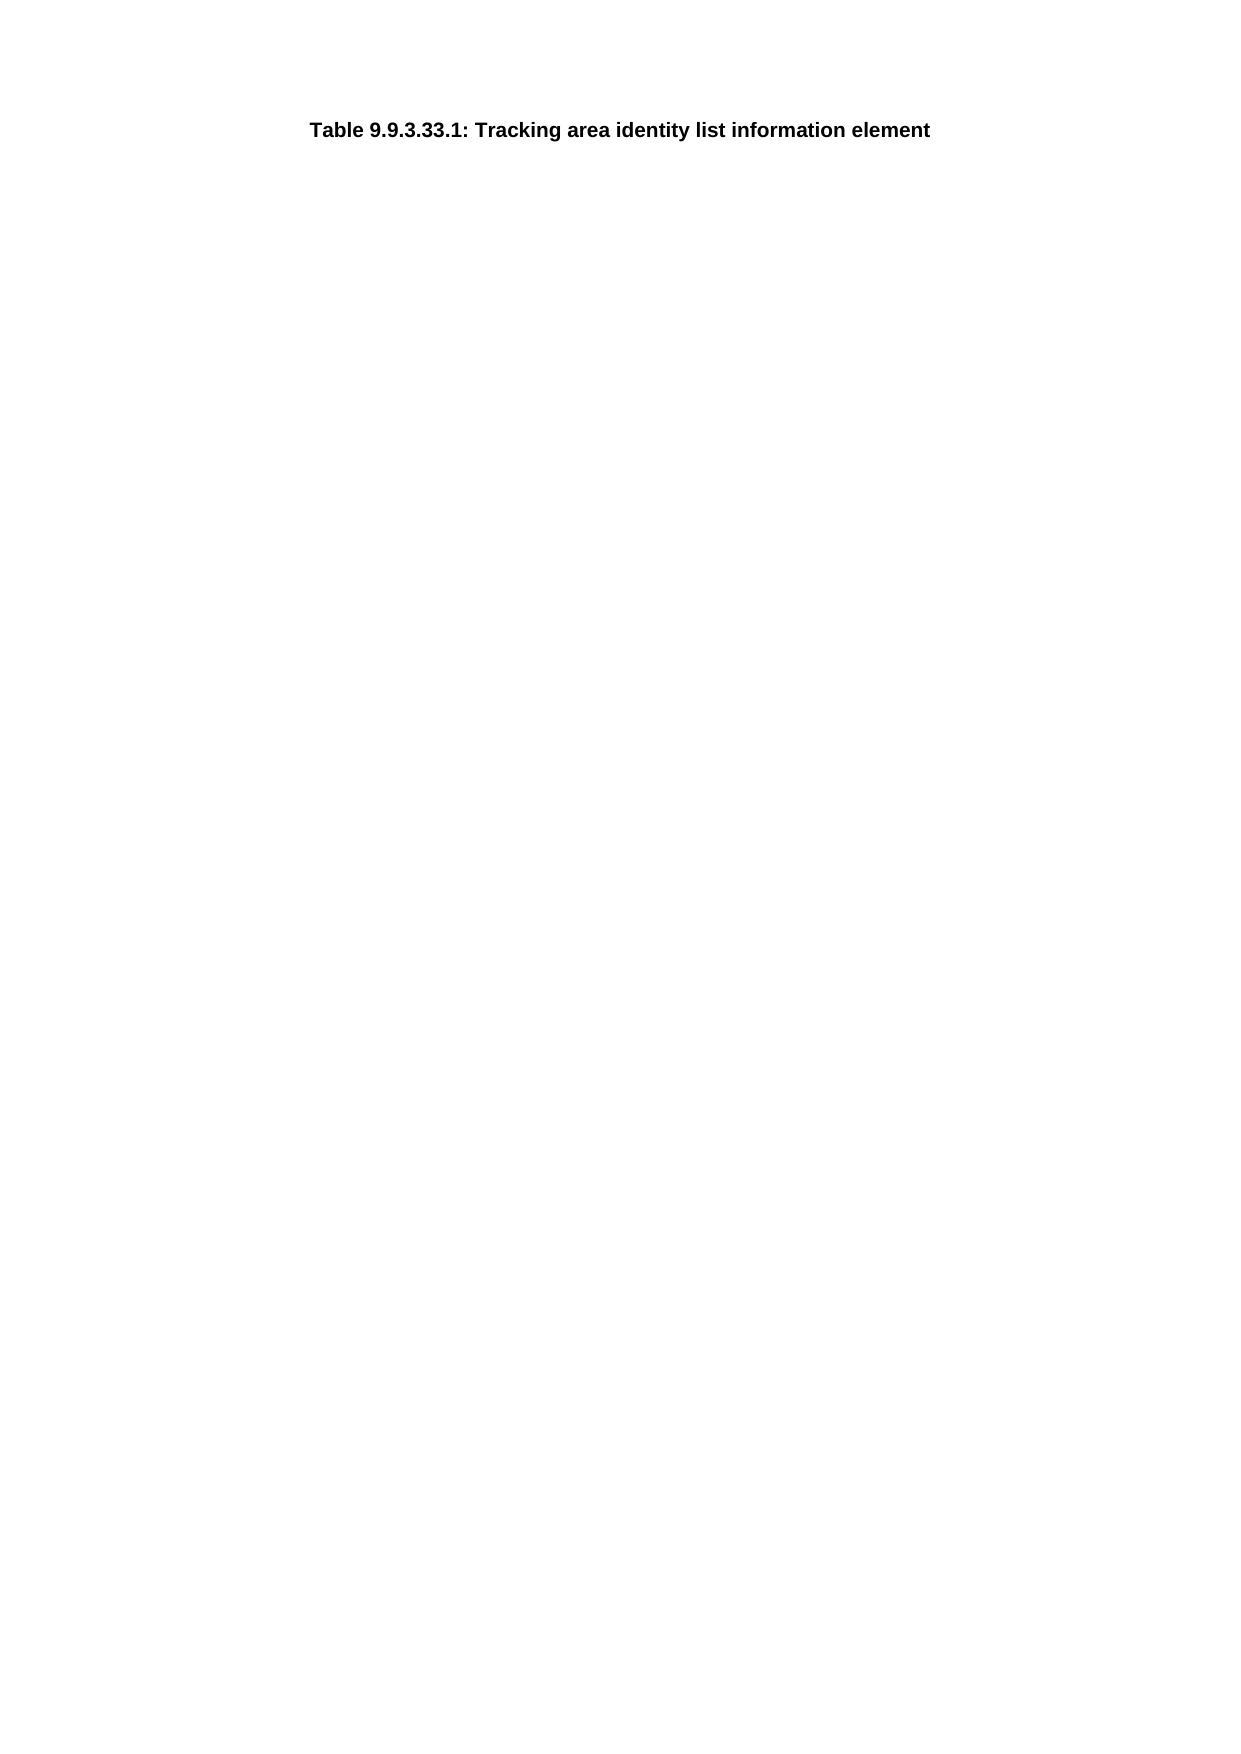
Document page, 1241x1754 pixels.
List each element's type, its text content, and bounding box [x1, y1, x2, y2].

text Table 9.9.3.33.1: Tracking area identity list information element [89, 118, 1152, 142]
